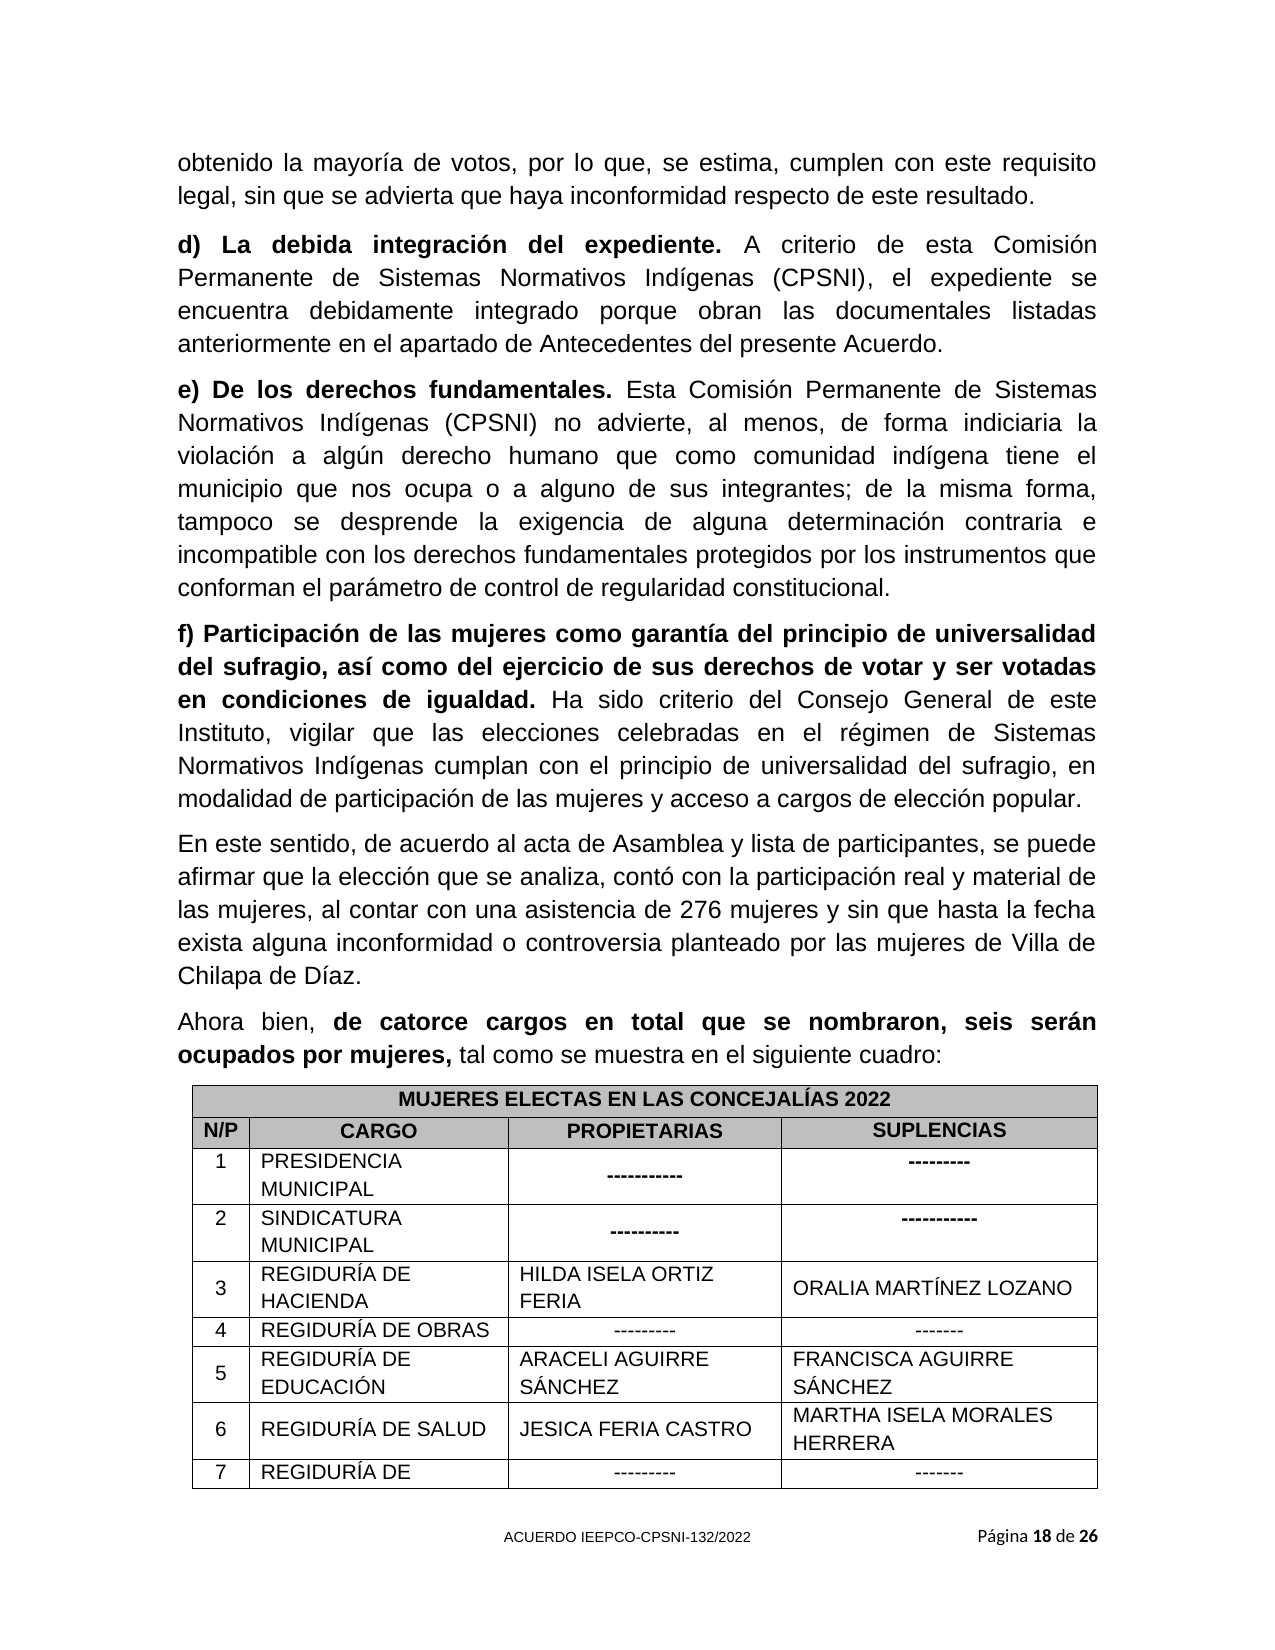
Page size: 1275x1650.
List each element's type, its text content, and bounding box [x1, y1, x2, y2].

table_cell ----------- [509, 1149, 781, 1204]
table_cell ---------- [509, 1205, 781, 1261]
text e) De los derechos fundamentales. Esta Comisión Permanente de Sistemas Normativos Indígenas (CPSNI) no advierte, al menos, de forma indiciaria la violación a algún derecho humano que como comunidad indígena tiene el municipio que nos ocupa o a alguno de sus integrantes; de la misma forma, tampoco se desprende la exigencia de alguna determinación contraria e incompatible con los derechos fundamentales protegidos por los instrumentos que conforman el parámetro de control de regularidad constitucional. [177, 375, 1098, 602]
table_cell REGIDURÍA DE SALUD [250, 1403, 508, 1459]
table_cell CARGO [250, 1118, 508, 1148]
table_cell N/P [193, 1118, 249, 1148]
table_cell 7 [193, 1460, 249, 1487]
table_cell PROPIETARIAS [509, 1118, 781, 1148]
table_cell 4 [193, 1318, 249, 1346]
table_cell MARTHA ISELA MORALES HERRERA [782, 1403, 1097, 1459]
table_cell --------- [509, 1318, 781, 1346]
table_cell FRANCISCA AGUIRRE SÁNCHEZ [782, 1347, 1097, 1402]
table_cell REGIDURÍA DE OBRAS [250, 1318, 508, 1346]
table_cell JESICA FERIA CASTRO [509, 1403, 781, 1459]
table_cell ------- [782, 1460, 1097, 1487]
table_cell --------- [509, 1460, 781, 1487]
text Ahora bien, de catorce cargos en total que se nombraron, seis serán ocupados por mujeres, tal como se muestra en el siguiente cuadro: [177, 1007, 1098, 1068]
table_cell 5 [193, 1347, 249, 1402]
text f) Participación de las mujeres como garantía del principio de universalidad del sufragio, así como del ejercicio de sus derechos de votar y ser votadas en condiciones de igualdad. Ha sido criterio del Consejo General de este Instituto, vigilar que las elecciones celebradas en el régimen de Sistemas Normativos Indígenas cumplan con el principio de universalidad del sufragio, en modalidad de participación de las mujeres y acceso a cargos de elección popular. [177, 618, 1098, 812]
table_cell HILDA ISELA ORTIZ FERIA [509, 1262, 781, 1317]
table_cell 6 [193, 1403, 249, 1459]
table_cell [250, 1460, 508, 1487]
table_cell ORALIA MARTÍNEZ LOZANO [782, 1262, 1097, 1317]
table_cell --------- [782, 1149, 1097, 1204]
table_cell 3 [193, 1262, 249, 1317]
table_cell ARACELI AGUIRRE SÁNCHEZ [509, 1347, 781, 1402]
table_cell 2 [193, 1205, 249, 1261]
table_cell PRESIDENCIA MUNICIPAL [250, 1149, 508, 1204]
table_cell REGIDURÍA DE EDUCACIÓN [250, 1347, 508, 1402]
table_cell REGIDURÍA DE HACIENDA [250, 1262, 508, 1317]
table_cell ----------- [782, 1205, 1097, 1261]
table_cell SUPLENCIAS [782, 1118, 1097, 1148]
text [177, 148, 1098, 209]
table_cell ------- [782, 1318, 1097, 1346]
text En este sentido, de acuerdo al acta de Asamblea y lista de participantes, se puede afirmar que la elección que se analiza, contó con la participación real y material de las mujeres, al contar con una asistencia de 276 mujeres y sin que hasta la fecha exista alguna inconformidad o controversia planteado por las mujeres de Villa de Chilapa de Díaz. [177, 829, 1098, 990]
text d) La debida integración del expediente. A criterio de esta Comisión Permanente de Sistemas Normativos Indígenas (CPSNI), el expediente se encuentra debidamente integrado porque obran las documentales listadas anteriormente en el apartado de Antecedentes del presente Acuerdo. [177, 230, 1098, 358]
table_cell SINDICATURA MUNICIPAL [250, 1205, 508, 1261]
table_cell 1 [193, 1149, 249, 1204]
table_header MUJERES ELECTAS EN LAS CONCEJALÍAS 2022 [193, 1086, 1097, 1117]
